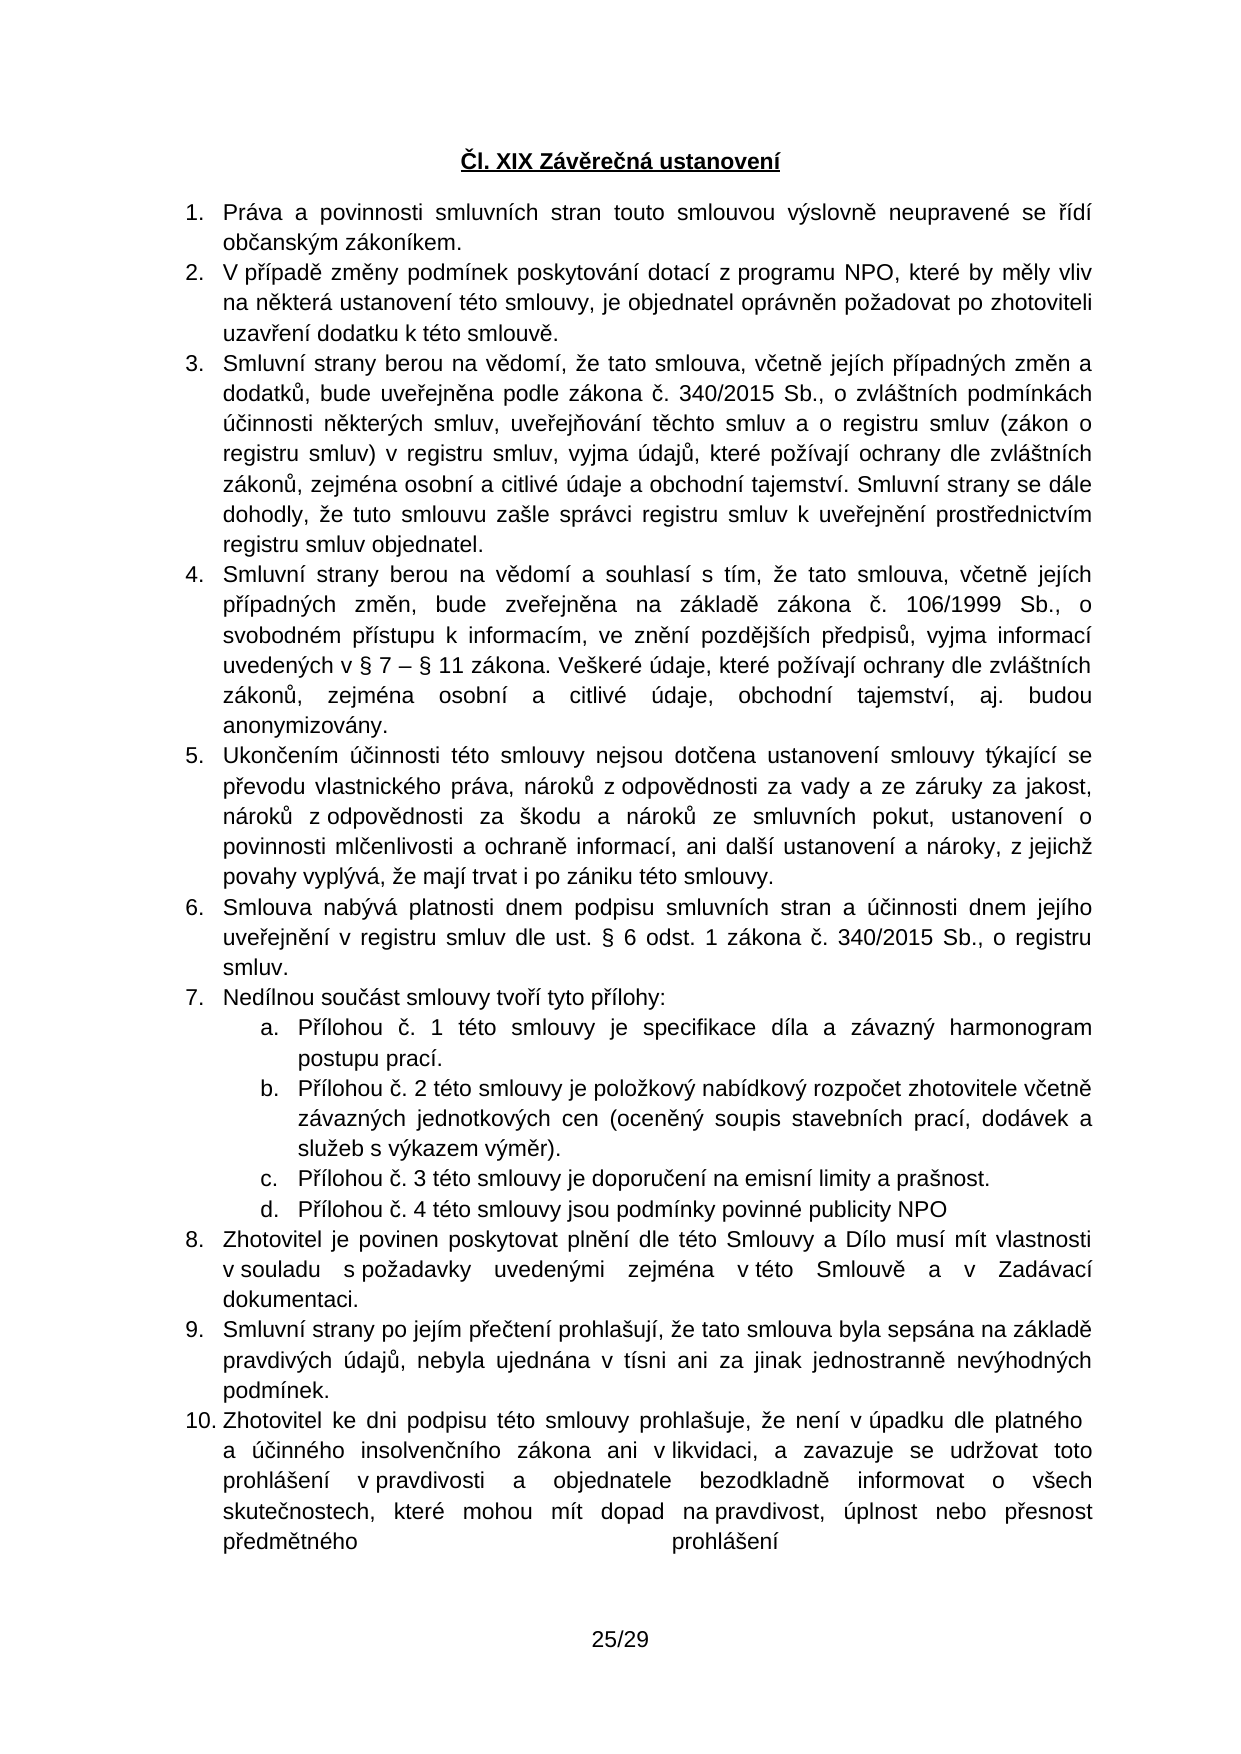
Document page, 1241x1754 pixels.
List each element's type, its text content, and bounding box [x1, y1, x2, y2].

list Smluvní strany po jejím přečtení prohlašují, že tato smlouva byla sepsána na základě pravdivých údajů, nebyla ujednána v tísni ani za jinak jednostranně nevýhodných podmínek. [185, 1316, 1093, 1403]
list V případě změny podmínek poskytování dotací z programu NPO, které by měly vliv na některá ustanovení této smlouvy, je objednatel oprávněn požadovat po zhotoviteli uzavření dodatku k této smlouvě. [185, 259, 1093, 346]
list Smlouva nabývá platnosti dnem podpisu smluvních stran a účinnosti dnem jejího uveřejnění v registru smluv dle ust. § 6 odst. 1 zákona č. 340/2015 Sb., o registru smluv. [185, 893, 1093, 980]
text Čl. XIX Závěrečná ustanovení [148, 148, 1093, 174]
list Přílohou č. 4 této smlouvy jsou podmínky povinné publicity NPO [260, 1196, 1093, 1222]
list Nedílnou součást smlouvy tvoří tyto přílohy: [185, 984, 1093, 1010]
list Smluvní strany berou na vědomí a souhlasí s tím, že tato smlouva, včetně jejích případných změn, bude zveřejněna na základě zákona č. 106/1999 Sb., o svobodném přístupu k informacím, ve znění pozdějších předpisů, vyjma informací uvedených v § 7 – § 11 zákona. Veškeré údaje, které požívají ochrany dle zvláštních zákonů, zejména osobní a citlivé údaje, obchodní tajemství, aj. budou anonymizovány. [185, 561, 1093, 738]
list Zhotovitel je povinen poskytovat plnění dle této Smlouvy a Dílo musí mít vlastnosti v souladu s požadavky uvedenými zejména v této Smlouvě a v Zadávací dokumentaci. [185, 1226, 1093, 1312]
list Smluvní strany berou na vědomí, že tato smlouva, včetně jejích případných změn a dodatků, bude uveřejněna podle zákona č. 340/2015 Sb., o zvláštních podmínkách účinnosti některých smluv, uveřejňování těchto smluv a o registru smluv (zákon o registru smluv) v registru smluv, vyjma údajů, které požívají ochrany dle zvláštních zákonů, zejména osobní a citlivé údaje a obchodní tajemství. Smluvní strany se dále dohodly, že tuto smlouvu zašle správci registru smluv k uveřejnění prostřednictvím registru smluv objednatel. [185, 350, 1093, 557]
list Přílohou č. 3 této smlouvy je doporučení na emisní limity a prašnost. [260, 1165, 1093, 1192]
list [185, 1407, 1093, 1554]
list Přílohou č. 2 této smlouvy je položkový nabídkový rozpočet zhotovitele včetně závazných jednotkových cen (oceněný soupis stavebních prací, dodávek a služeb s výkazem výměr). [260, 1075, 1093, 1161]
list Ukončením účinnosti této smlouvy nejsou dotčena ustanovení smlouvy týkající se převodu vlastnického práva, nároků z odpovědnosti za vady a ze záruky za jakost, nároků z odpovědnosti za škodu a nároků ze smluvních pokut, ustanovení o povinnosti mlčenlivosti a ochraně informací, ani další ustanovení a nároky, z jejichž povahy vyplývá, že mají trvat i po zániku této smlouvy. [185, 742, 1093, 889]
list Přílohou č. 1 této smlouvy je specifikace díla a závazný harmonogram postupu prací. [260, 1014, 1093, 1071]
list Práva a povinnosti smluvních stran touto smlouvou výslovně neupravené se řídí občanským zákoníkem. [185, 199, 1093, 255]
